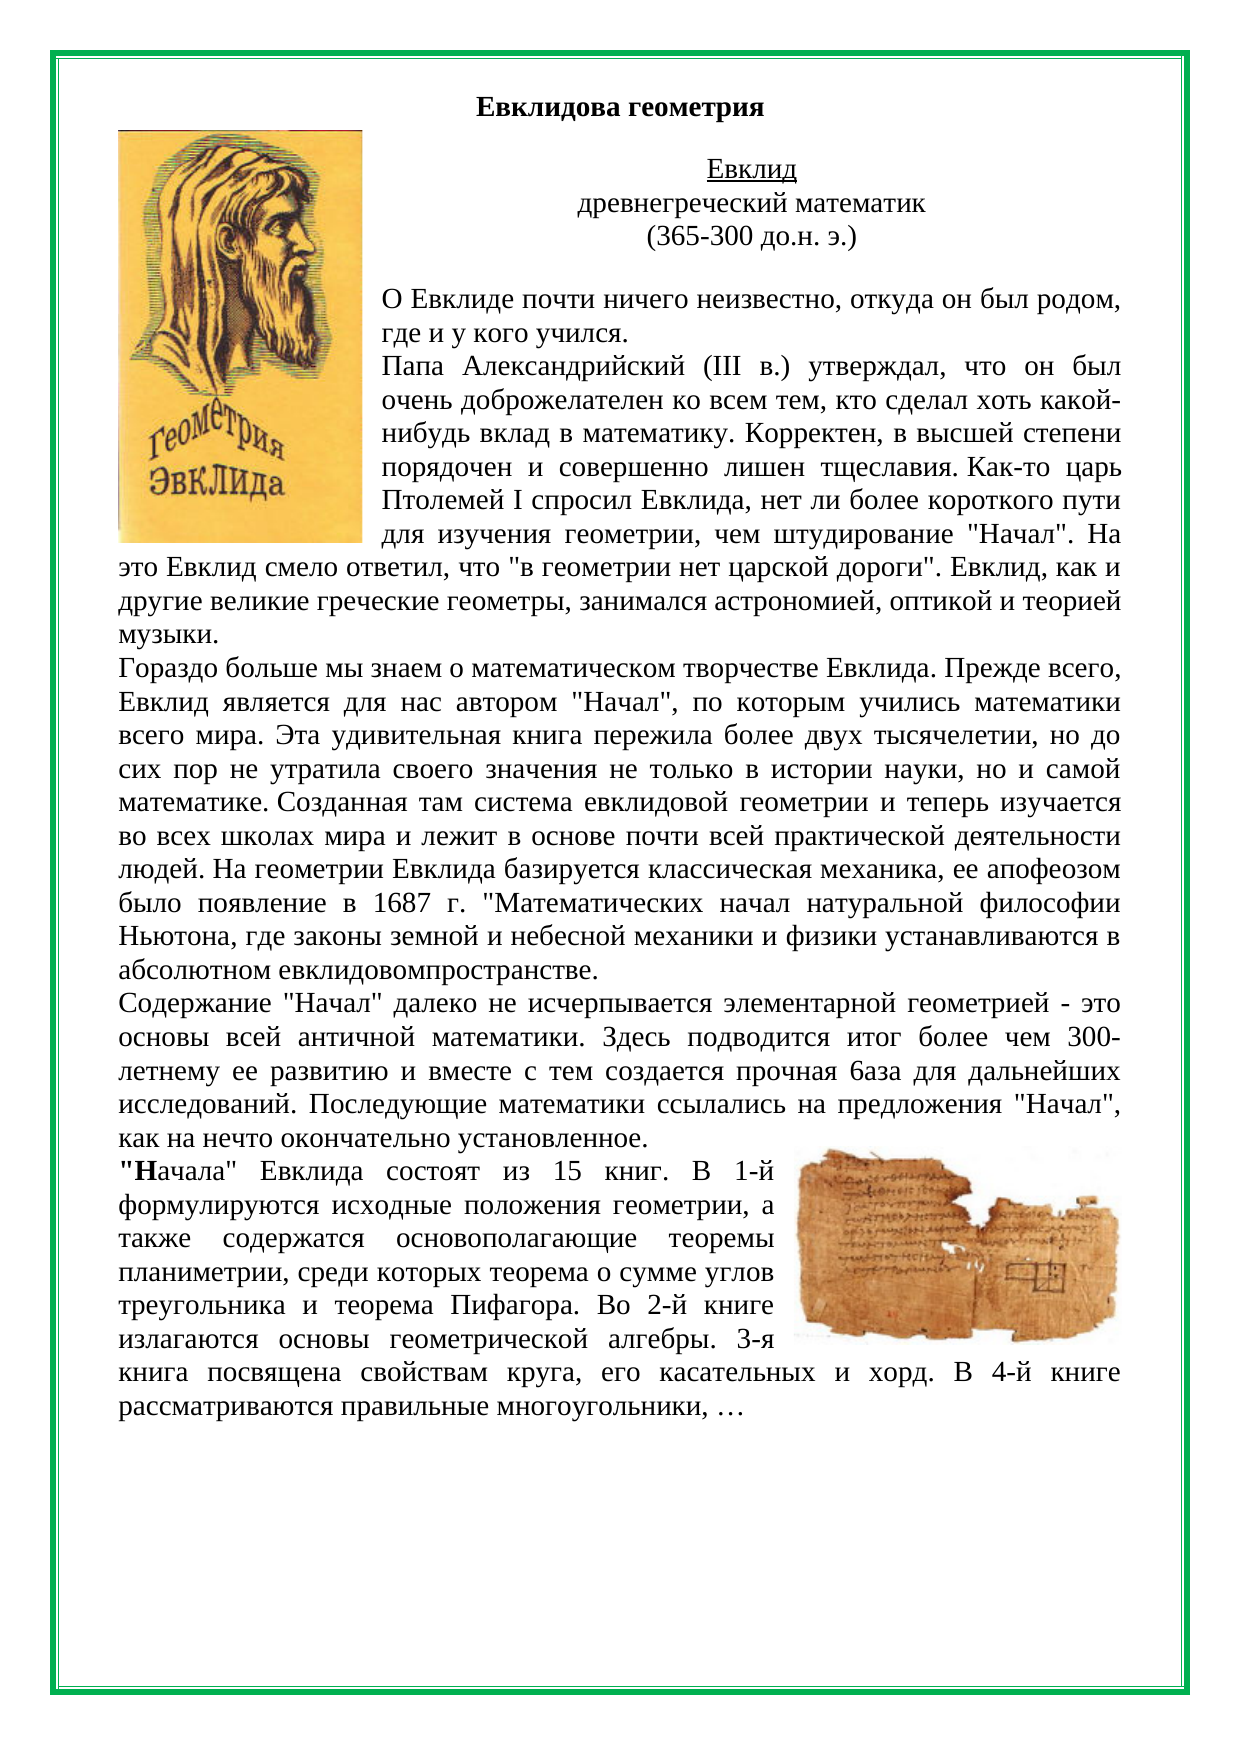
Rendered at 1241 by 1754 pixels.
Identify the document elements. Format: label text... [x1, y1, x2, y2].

text Евклид древнегреческий математик (365-300 до.н. э.) [363, 151, 1122, 252]
text "Начала" Евклида состоят из 15 книг. В 1-й формулируются исходные положения геометрии, а также содержатся основополагающие теоремы планиметрии, среди которых теорема о сумме углов треугольника и теорема Пифагора. Во 2-й книге излагаются основы геометрической алгебры. 3-я книга посвящена свойствам круга, его касательных и хорд. В 4-й книге рассматриваются правильные многоугольники, … [118, 1153, 1122, 1422]
picture [118, 130, 363, 543]
text Содержание "Начал" далеко не исчерпывается элементарной геометрией - это основы всей античной математики. Здесь подводится итог более чем 300-летнему ее развитию и вместе с тем создается прочная 6aзa для дальнейших исследований. Последующие математики ссылались на предложения "Начал", как на нечто окончательно установленное. [118, 986, 1122, 1153]
text Евклидова геометрия [118, 89, 1122, 122]
picture [793, 1146, 1122, 1345]
text Папа Александрийский (III в.) утверждал, что он был очень доброжелателен ко всем тем, кто сделал хоть какой-нибудь вклад в математику. Корректен, в высшей степени порядочен и совершенно лишен тщеславия. Как-то царь Птолемей I спросил Евклида, нет ли более короткого пути для изучения геометрии, чем штудирование "Начал". На это Евклид смело ответил, что "в геометрии нет царской дороги". Евклид, как и другие великие греческие геометры, занимался астрономией, оптикой и теорией музыки. [118, 348, 1122, 650]
text Гораздо больше мы знаем о математическом творчестве Евклида. Прежде всего, Евклид является для нас автором "Начал", по которым учились математики всего мира. Эта удивительная книга пережила более двух тысячелетии, но до сих пор не утратила своего значения не только в истории науки, но и самой математике. Созданная там система евклидовой геометрии и теперь изучается во всех школах мира и лежит в основе почти всей практической деятельности людей. На геометрии Евклида базируется классическая механика, ее апофеозом было появление в 1687 г. "Математических начал натуральной философии Ньютона, где законы земной и небесной механики и физики устанавливаются в абсолютном евклидовомпространстве. [118, 650, 1122, 986]
text О Евклиде почти ничего неизвестно, откуда он был родом, где и у кого учился. [363, 281, 1122, 348]
